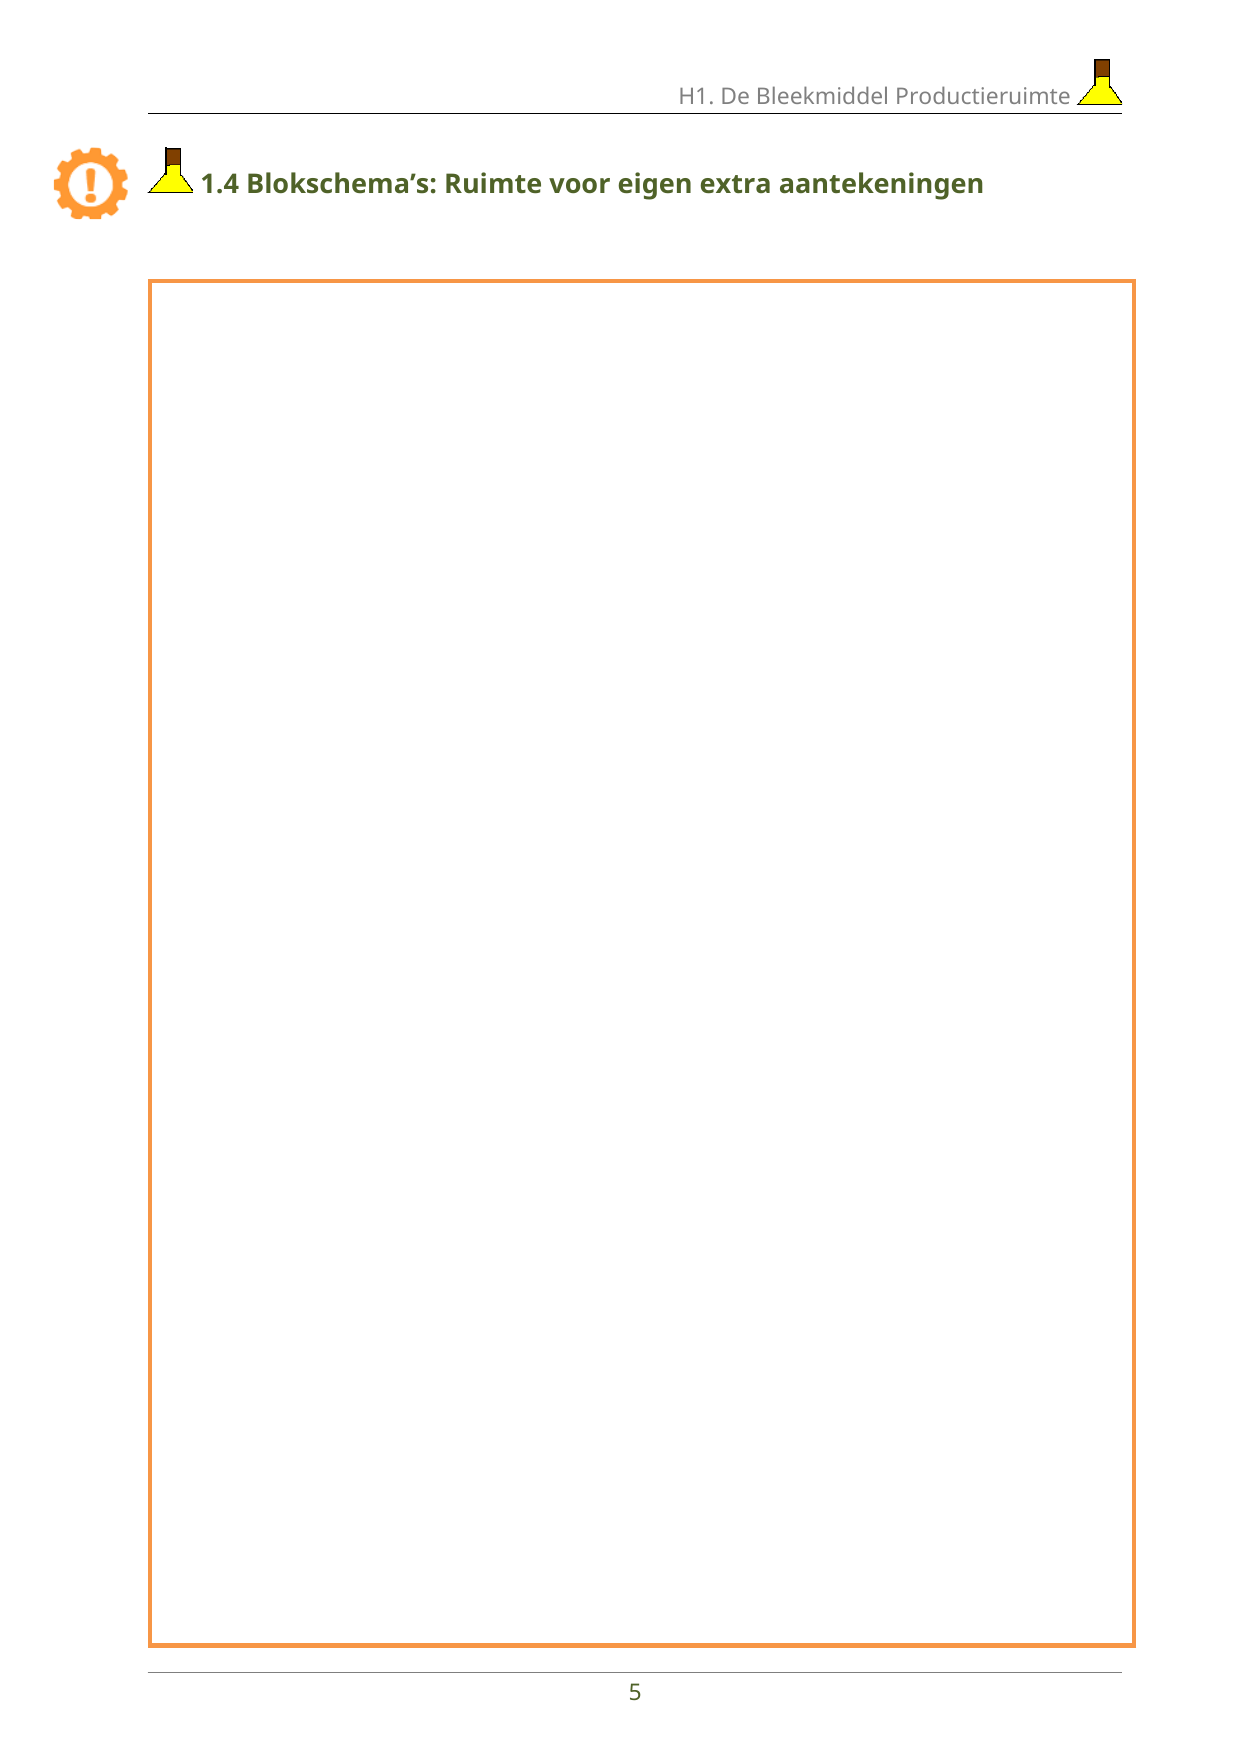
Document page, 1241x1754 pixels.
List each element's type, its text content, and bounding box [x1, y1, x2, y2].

picture [1076, 59, 1123, 105]
subtitle 1.4 Blokschema’s: Ruimte voor eigen extra aantekeningen [148, 148, 1122, 201]
picture [147, 147, 193, 193]
picture [53, 147, 128, 220]
